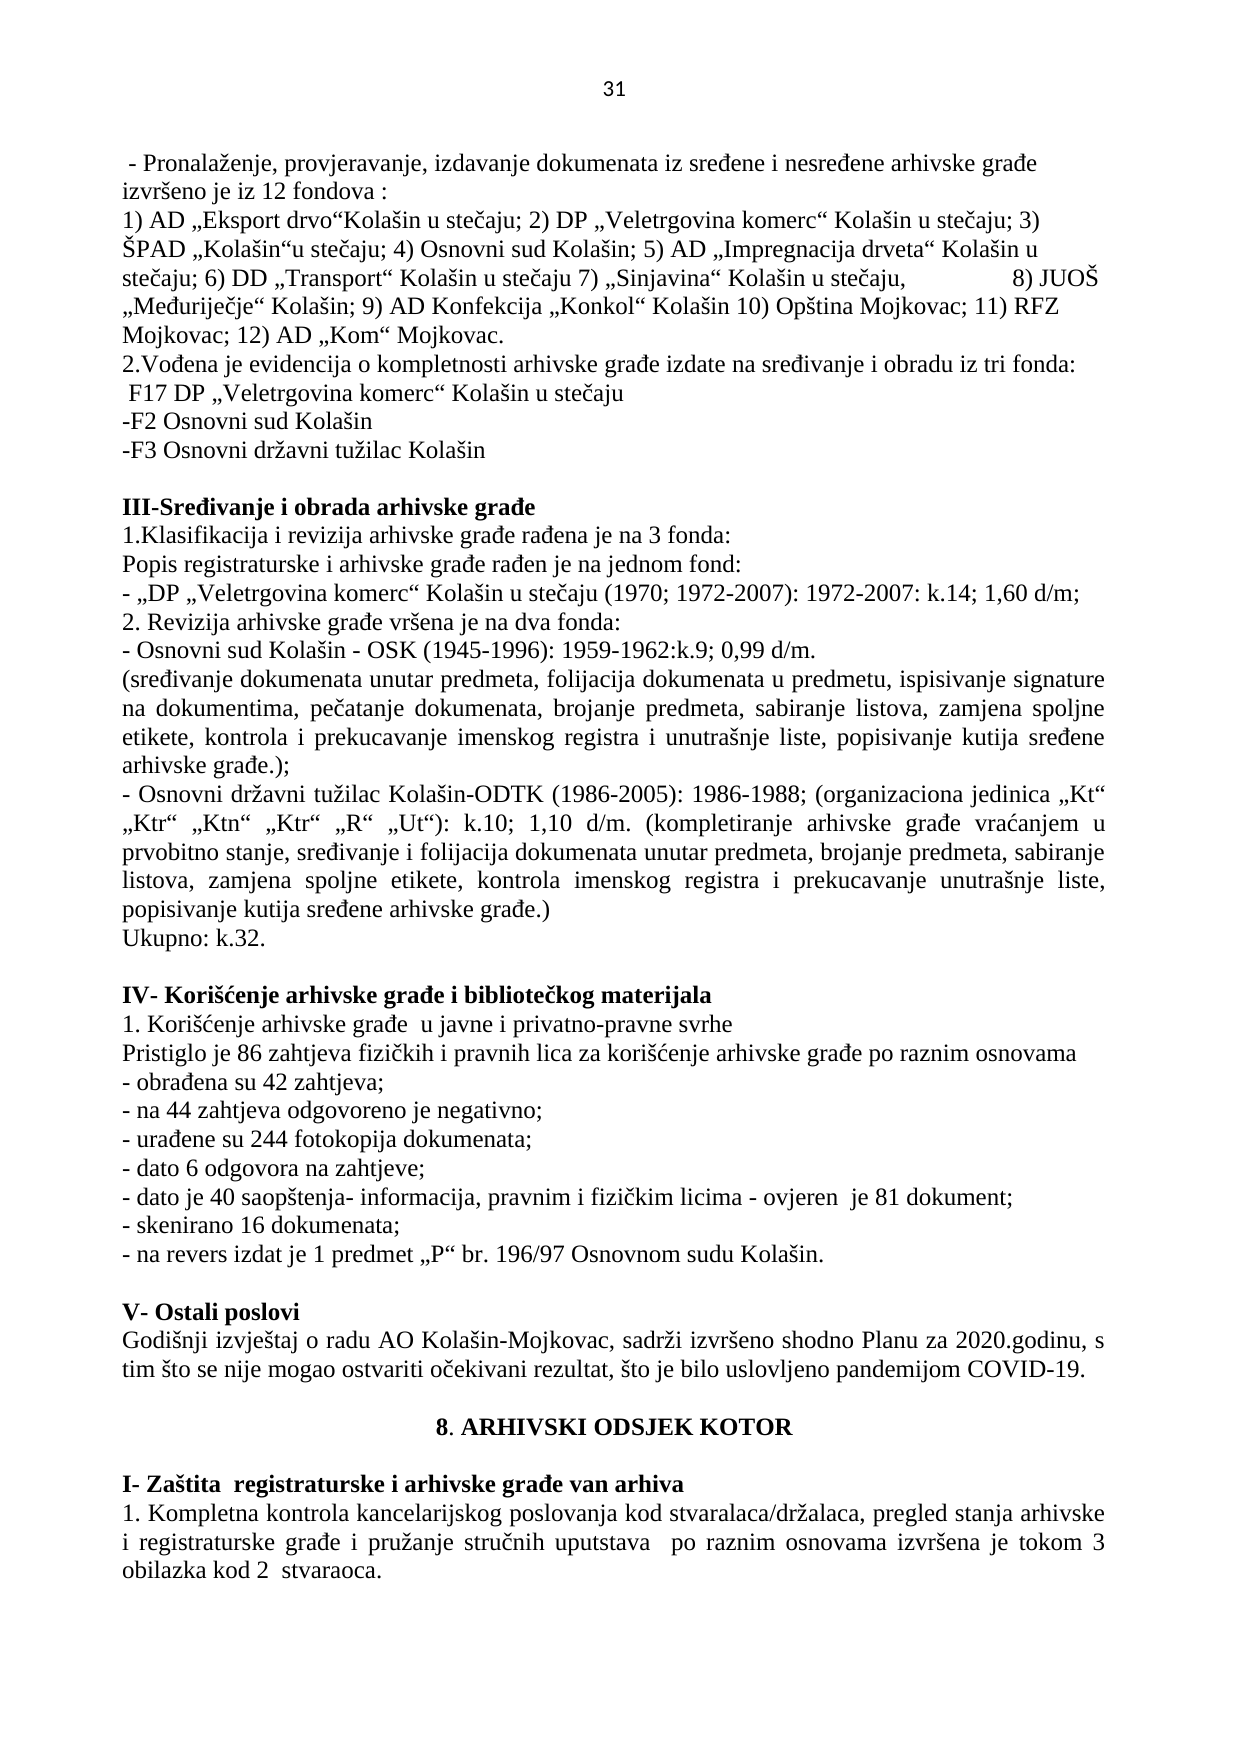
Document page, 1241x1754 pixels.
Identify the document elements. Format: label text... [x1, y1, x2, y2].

text - dato je 40 saopštenja- informacija, pravnim i fizičkim licima - ovjeren je 81 dokument; [122, 1182, 1106, 1211]
text - obrađena su 42 zahtjeva; [122, 1067, 1106, 1096]
text 8. ARHIVSKI ODSJEK KOTOR [122, 1412, 1106, 1441]
text IV- Korišćenje arhivske građe i bibliotečkog materijala [122, 981, 1106, 1009]
text III-Sređivanje i obrada arhivske građe [122, 492, 1106, 521]
text 2. Revizija arhivske građe vršena je na dva fonda: [122, 607, 1106, 636]
text - Pronalaženje, provjeravanje, izdavanje dokumenata iz sređene i nesređene arhivske građe izvršeno je iz 12 fondova : [122, 148, 1106, 205]
text - na revers izdat je 1 predmet „P“ br. 196/97 Osnovnom sudu Kolašin. [122, 1239, 1106, 1268]
text - na 44 zahtjeva odgovoreno je negativno; [122, 1096, 1106, 1124]
text 1.Klasifikacija i revizija arhivske građe rađena je na 3 fonda: [122, 521, 1106, 549]
text F17 DP „Veletrgovina komerc“ Kolašin u stečaju [122, 378, 1106, 406]
text (sređivanje dokumenata unutar predmeta, folijacija dokumenata u predmetu, ispisivanje signature na dokumentima, pečatanje dokumenata, brojanje predmeta, sabiranje listova, zamjena spoljne etikete, kontrola i prekucavanje imenskog registra i unutrašnje liste, popisivanje kutija sređene arhivske građe.); [122, 664, 1106, 779]
text 1. Kompletna kontrola kancelarijskog poslovanja kod stvaralaca/držalaca, pregled stanja arhivske i registraturske građe i pružanje stručnih uputstava po raznim osnovama izvršena je tokom 3 obilazka kod 2 stvaraoca. [122, 1498, 1106, 1584]
text -F2 Osnovni sud Kolašin [122, 406, 1106, 435]
text V- Ostali poslovi [122, 1297, 1106, 1326]
text Ukupno: k.32. [122, 923, 1106, 952]
text I- Zaštita registraturske i arhivske građe van arhiva [122, 1469, 1106, 1498]
text Popis registraturske i arhivske građe rađen je na jednom fond: [122, 549, 1106, 578]
text - skenirano 16 dokumenata; [122, 1211, 1106, 1239]
text Pristiglo je 86 zahtjeva fizičkih i pravnih lica za korišćenje arhivske građe po raznim osnovama [122, 1038, 1106, 1067]
text 1. Korišćenje arhivske građe u javne i privatno-pravne svrhe [122, 1009, 1106, 1038]
text 2.Vođena je evidencija o kompletnosti arhivske građe izdate na sređivanje i obradu iz tri fonda: [122, 349, 1106, 378]
text - Osnovni državni tužilac Kolašin-ODTK (1986-2005): 1986-1988; (organizaciona jedinica „Kt“ „Ktr“ „Ktn“ „Ktr“ „R“ „Ut“): k.10; 1,10 d/m. (kompletiranje arhivske građe vraćanjem u prvobitno stanje, sređivanje i folijacija dokumenata unutar predmeta, brojanje predmeta, sabiranje listova, zamjena spoljne etikete, kontrola imenskog registra i prekucavanje unutrašnje liste, popisivanje kutija sređene arhivske građe.) [122, 779, 1106, 923]
text Godišnji izvještaj o radu AO Kolašin-Mojkovac, sadrži izvršeno shodno Planu za 2020.godinu, s tim što se nije mogao ostvariti očekivani rezultat, što je bilo uslovljeno pandemijom COVID-19. [122, 1326, 1106, 1383]
text - urađene su 244 fotokopija dokumenata; [122, 1124, 1106, 1153]
text 1) AD „Eksport drvo“Kolašin u stečaju; 2) DP „Veletrgovina komerc“ Kolašin u stečaju; 3) ŠPAD „Kolašin“u stečaju; 4) Osnovni sud Kolašin; 5) AD „Impregnacija drveta“ Kolašin u stečaju; 6) DD „Transport“ Kolašin u stečaju 7) „Sinjavina“ Kolašin u stečaju, 8) JUOŠ „Međuriječje“ Kolašin; 9) AD Konfekcija „Konkol“ Kolašin 10) Opština Mojkovac; 11) RFZ Mojkovac; 12) AD „Kom“ Mojkovac. [122, 205, 1106, 349]
text -F3 Osnovni državni tužilac Kolašin [122, 435, 1106, 464]
text - Osnovni sud Kolašin - OSK (1945-1996): 1959-1962:k.9; 0,99 d/m. [122, 636, 1106, 664]
text - „DP „Veletrgovina komerc“ Kolašin u stečaju (1970; 1972-2007): 1972-2007: k.14; 1,60 d/m; [122, 578, 1106, 607]
text - dato 6 odgovora na zahtjeve; [122, 1153, 1106, 1182]
